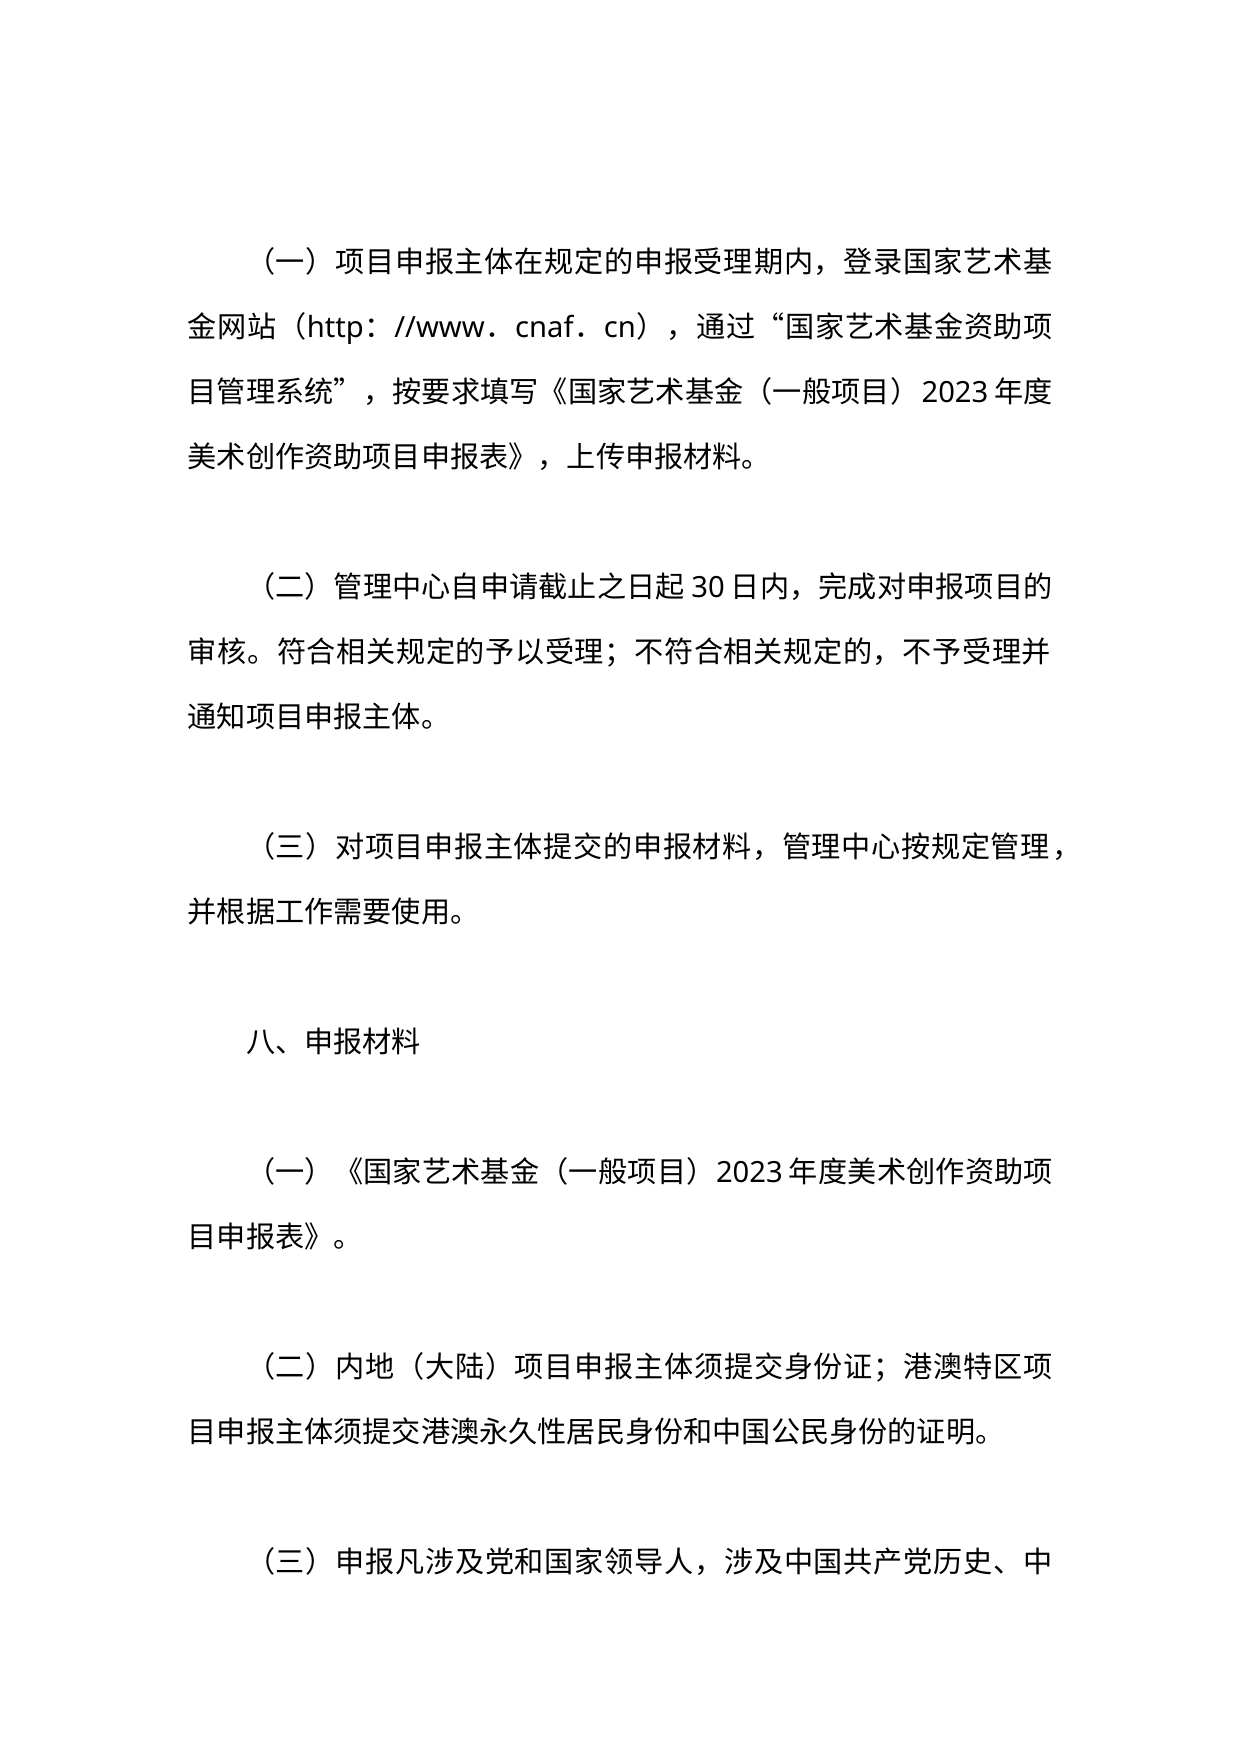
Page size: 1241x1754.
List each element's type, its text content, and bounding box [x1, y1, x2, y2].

text 八、申报材料 [187, 1007, 1053, 1072]
text （一）《国家艺术基金（一般项目）2023年度美术创作资助项目申报表》。 [187, 1137, 1053, 1267]
text （一）项目申报主体在规定的申报受理期内，登录国家艺术基金网站（http：//www．cnaf．cn），通过“国家艺术基金资助项目管理系统”，按要求填写《国家艺术基金（一般项目）2023年度美术创作资助项目申报表》，上传申报材料。 [187, 227, 1053, 487]
text （二）内地（大陆）项目申报主体须提交身份证；港澳特区项目申报主体须提交港澳永久性居民身份和中国公民身份的证明。 [187, 1332, 1053, 1462]
text （三）对项目申报主体提交的申报材料，管理中心按规定管理，并根据工作需要使用。 [187, 812, 1053, 942]
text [187, 1527, 1053, 1592]
text （二）管理中心自申请截止之日起30日内，完成对申报项目的审核。符合相关规定的予以受理；不符合相关规定的，不予受理并通知项目申报主体。 [187, 552, 1053, 747]
